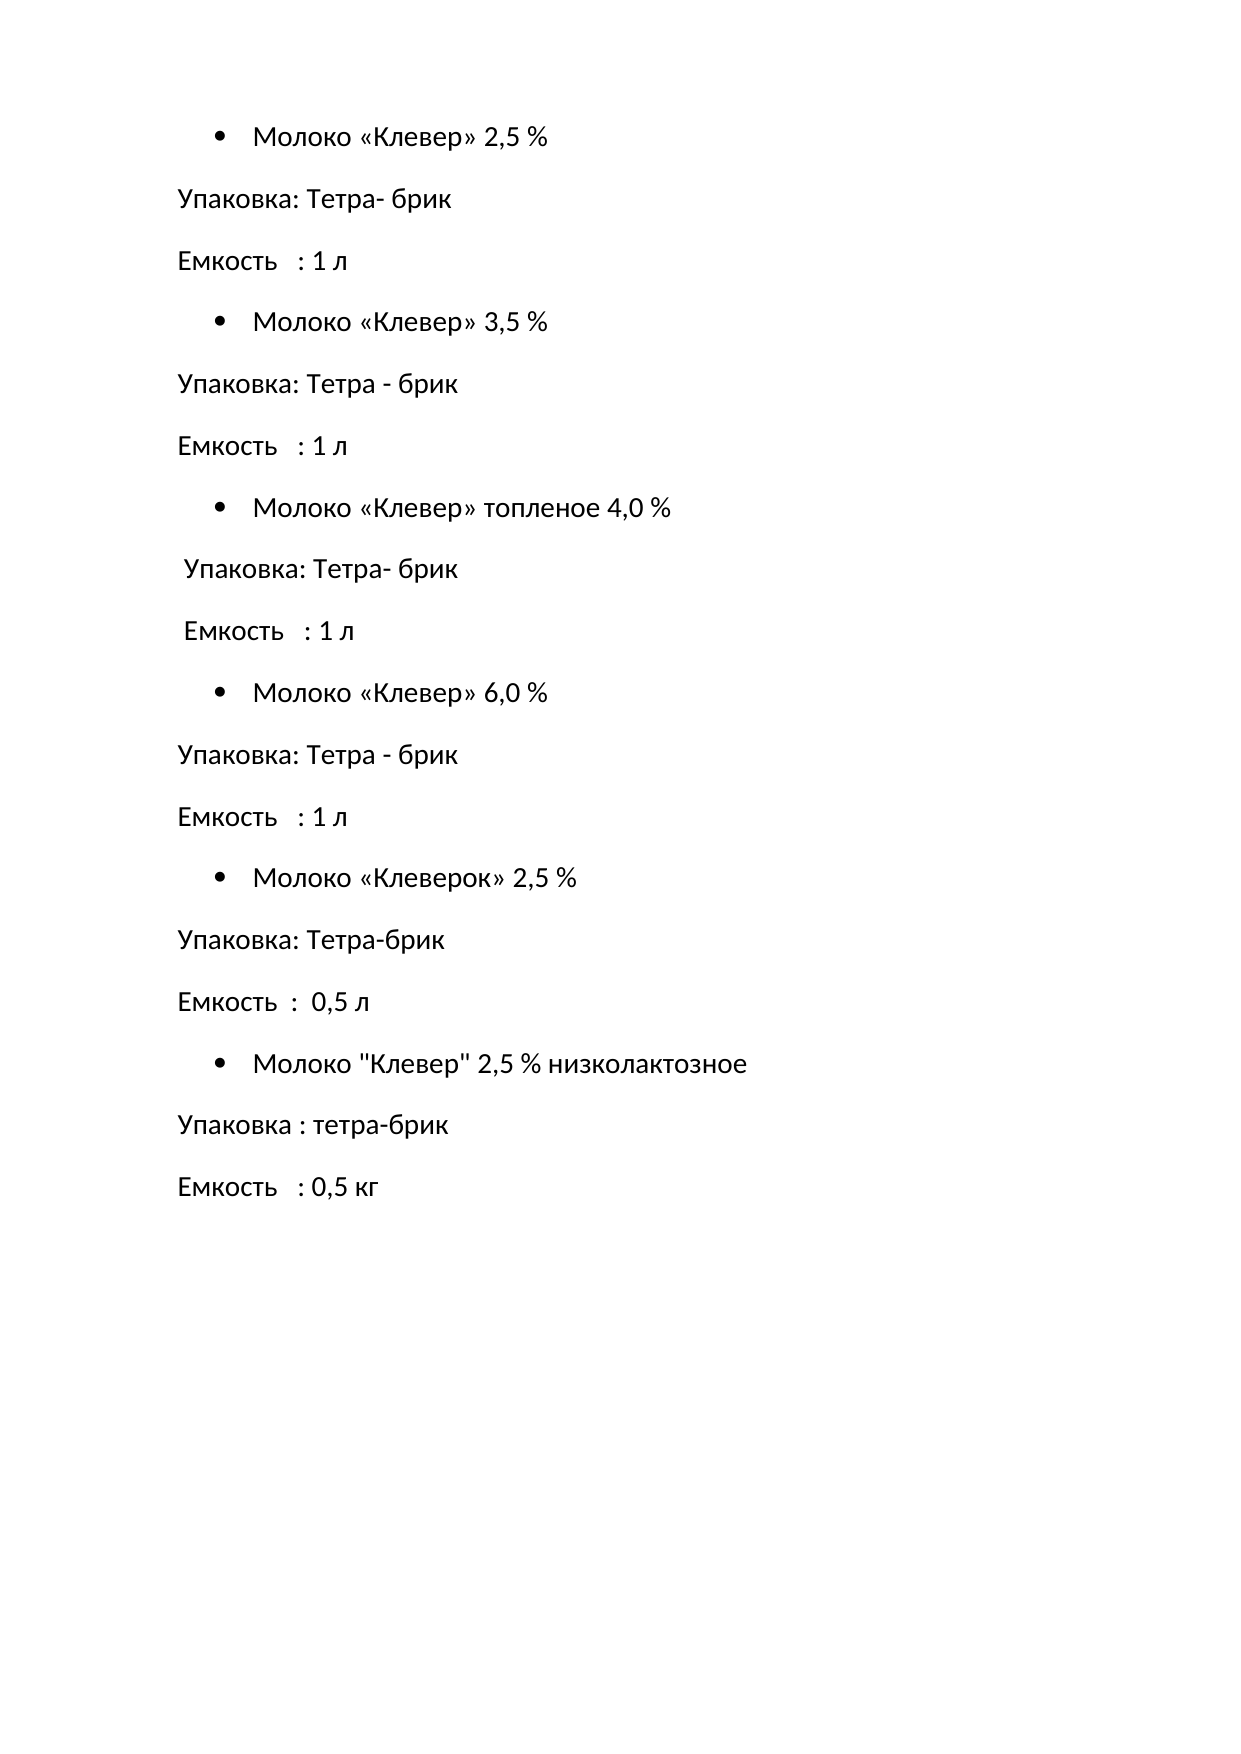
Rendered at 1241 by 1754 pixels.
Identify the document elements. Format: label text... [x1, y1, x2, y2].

text Упаковка: Тетра- брик [177, 551, 1152, 586]
text Упаковка: Тетра- брик [177, 180, 1152, 216]
text Емкость : 1 л [177, 427, 1152, 463]
text Упаковка: Тетра - брик [177, 736, 1152, 771]
text Емкость : 0,5 л [177, 983, 1152, 1018]
list Молоко «Клевер» 3,5 % [215, 303, 1152, 339]
text Упаковка: Тетра - брик [177, 365, 1152, 401]
list Молоко "Клевер" 2,5 % низколактозное [215, 1045, 1152, 1080]
list Молоко «Клевер» 2,5 % [215, 118, 1152, 154]
text Упаковка : тетра-брик [177, 1106, 1152, 1142]
text Емкость : 0,5 кг [177, 1168, 1152, 1204]
text Емкость : 1 л [177, 612, 1152, 648]
text Емкость : 1 л [177, 798, 1152, 833]
text Емкость : 1 л [177, 242, 1152, 277]
list Молоко «Клевер» 6,0 % [215, 674, 1152, 710]
list Молоко «Клеверок» 2,5 % [215, 859, 1152, 895]
list Молоко «Клевер» топленое 4,0 % [215, 489, 1152, 524]
text Упаковка: Тетра-брик [177, 921, 1152, 957]
